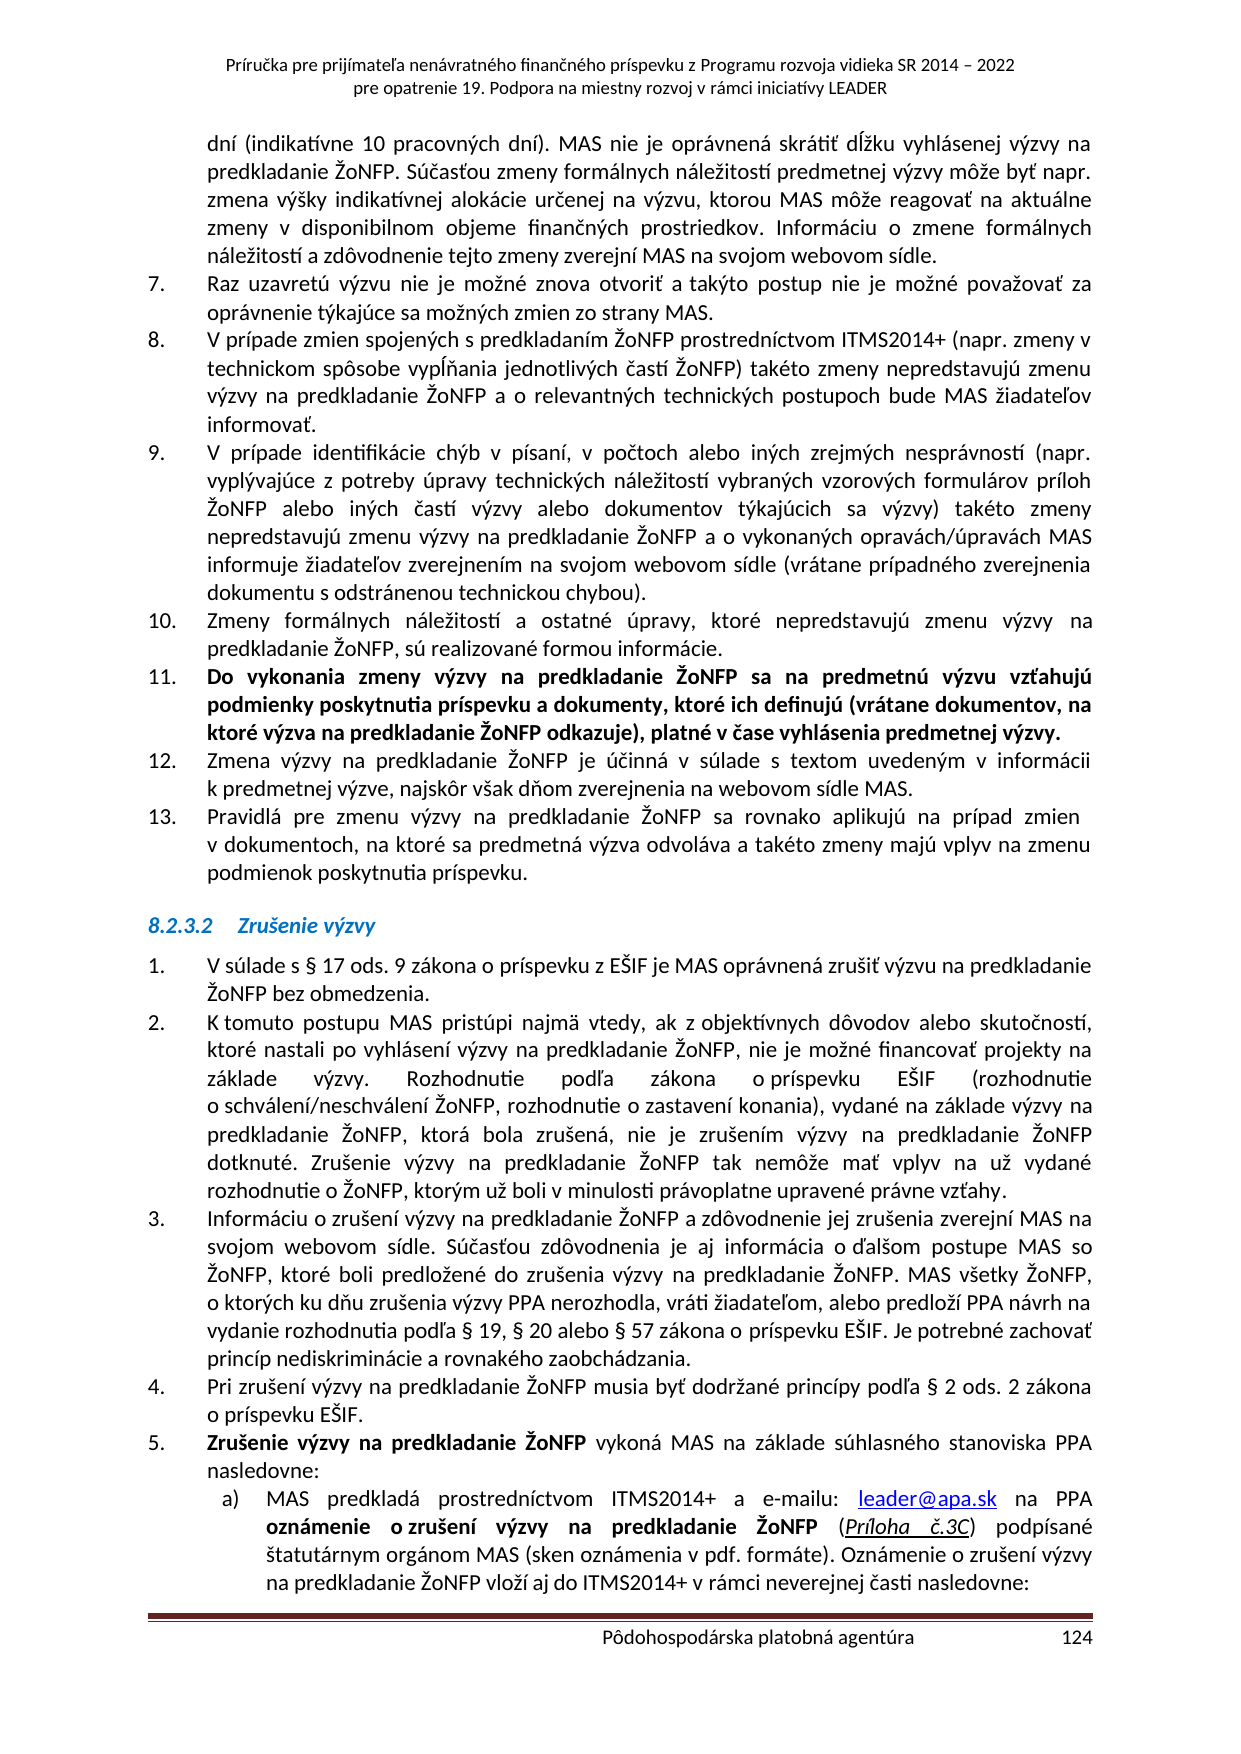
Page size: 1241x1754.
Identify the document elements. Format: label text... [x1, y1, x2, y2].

subtitle Zrušenie výzvy [148, 911, 1093, 939]
list V prípade zmien spojených s predkladaním ŽoNFP prostredníctvom ITMS2014+ (napr. zmeny v technickom spôsobe vypĺňania jednotlivých častí ŽoNFP) takéto zmeny nepredstavujú zmenu výzvy na predkladanie ŽoNFP a o relevantných technických postupoch bude MAS žiadateľov informovať. [148, 326, 1093, 438]
list V súlade s § 17 ods. 9 zákona o príspevku z EŠIF je MAS oprávnená zrušiť výzvu na predkladanie ŽoNFP bez obmedzenia. [148, 952, 1093, 1008]
list Informáciu o zrušení výzvy na predkladanie ŽoNFP a zdôvodnenie jej zrušenia zverejní MAS na svojom webovom sídle. Súčasťou zdôvodnenia je aj informácia o ďalšom postupe MAS so ŽoNFP, ktoré boli predložené do zrušenia výzvy na predkladanie ŽoNFP. MAS všetky ŽoNFP, o ktorých ku dňu zrušenia výzvy PPA nerozhodla, vráti žiadateľom, alebo predloží PPA návrh na vydanie rozhodnutia podľa § 19, § 20 alebo § 57 zákona o príspevku EŠIF. Je potrebné zachovať princíp nediskriminácie a rovnakého zaobchádzania. [148, 1204, 1093, 1372]
list Zrušenie výzvy na predkladanie ŽoNFP vykoná MAS na základe súhlasného stanoviska PPA nasledovne: [148, 1428, 1093, 1484]
list K tomuto postupu MAS pristúpi najmä vtedy, ak z objektívnych dôvodov alebo skutočností, ktoré nastali po vyhlásení výzvy na predkladanie ŽoNFP, nie je možné financovať projekty na základe výzvy. Rozhodnutie podľa zákona o príspevku EŠIF (rozhodnutie o schválení/neschválení ŽoNFP, rozhodnutie o zastavení konania), vydané na základe výzvy na predkladanie ŽoNFP, ktorá bola zrušená, nie je zrušením výzvy na predkladanie ŽoNFP dotknuté. Zrušenie výzvy na predkladanie ŽoNFP tak nemôže mať vplyv na už vydané rozhodnutie o ŽoNFP, ktorým už boli v minulosti právoplatne upravené právne vzťahy. [148, 1008, 1093, 1204]
list MAS predkladá prostredníctvom ITMS2014+ a e-mailu: leader@apa.sk na PPA oznámenie o zrušení výzvy na predkladanie ŽoNFP (Príloha č.3C) podpísané štatutárnym orgánom MAS (sken oznámenia v pdf. formáte). Oznámenie o zrušení výzvy na predkladanie ŽoNFP vloží aj do ITMS2014+ v rámci neverejnej časti nasledovne: [222, 1484, 1093, 1596]
list V prípade identifikácie chýb v písaní, v počtoch alebo iných zrejmých nesprávností (napr. vyplývajúce z potreby úpravy technických náležitostí vybraných vzorových formulárov príloh ŽoNFP alebo iných častí výzvy alebo dokumentov týkajúcich sa výzvy) takéto zmeny nepredstavujú zmenu výzvy na predkladanie ŽoNFP a o vykonaných opravách/úpravách MAS informuje žiadateľov zverejnením na svojom webovom sídle (vrátane prípadného zverejnenia dokumentu s odstránenou technickou chybou). [148, 438, 1093, 606]
list Zmena výzvy na predkladanie ŽoNFP je účinná v súlade s textom uvedeným v informácii k predmetnej výzve, najskôr však dňom zverejnenia na webovom sídle MAS. [148, 746, 1093, 802]
list Pri zrušení výzvy na predkladanie ŽoNFP musia byť dodržané princípy podľa § 2 ods. 2 zákona o príspevku EŠIF. [148, 1372, 1093, 1428]
list Zmeny formálnych náležitostí a ostatné úpravy, ktoré nepredstavujú zmenu výzvy na predkladanie ŽoNFP, sú realizované formou informácie. [148, 606, 1093, 662]
list Raz uzavretú výzvu nie je možné znova otvoriť a takýto postup nie je možné považovať za oprávnenie týkajúce sa možných zmien zo strany MAS. [148, 269, 1093, 326]
list Do vykonania zmeny výzvy na predkladanie ŽoNFP sa na predmetnú výzvu vzťahujú podmienky poskytnutia príspevku a dokumenty, ktoré ich definujú (vrátane dokumentov, na ktoré výzva na predkladanie ŽoNFP odkazuje), platné v čase vyhlásenia predmetnej výzvy. [148, 662, 1093, 746]
list Pravidlá pre zmenu výzvy na predkladanie ŽoNFP sa rovnako aplikujú na prípad zmien v dokumentoch, na ktoré sa predmetná výzva odvoláva a takéto zmeny majú vplyv na zmenu podmienok poskytnutia príspevku. [148, 802, 1093, 886]
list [148, 129, 1093, 269]
